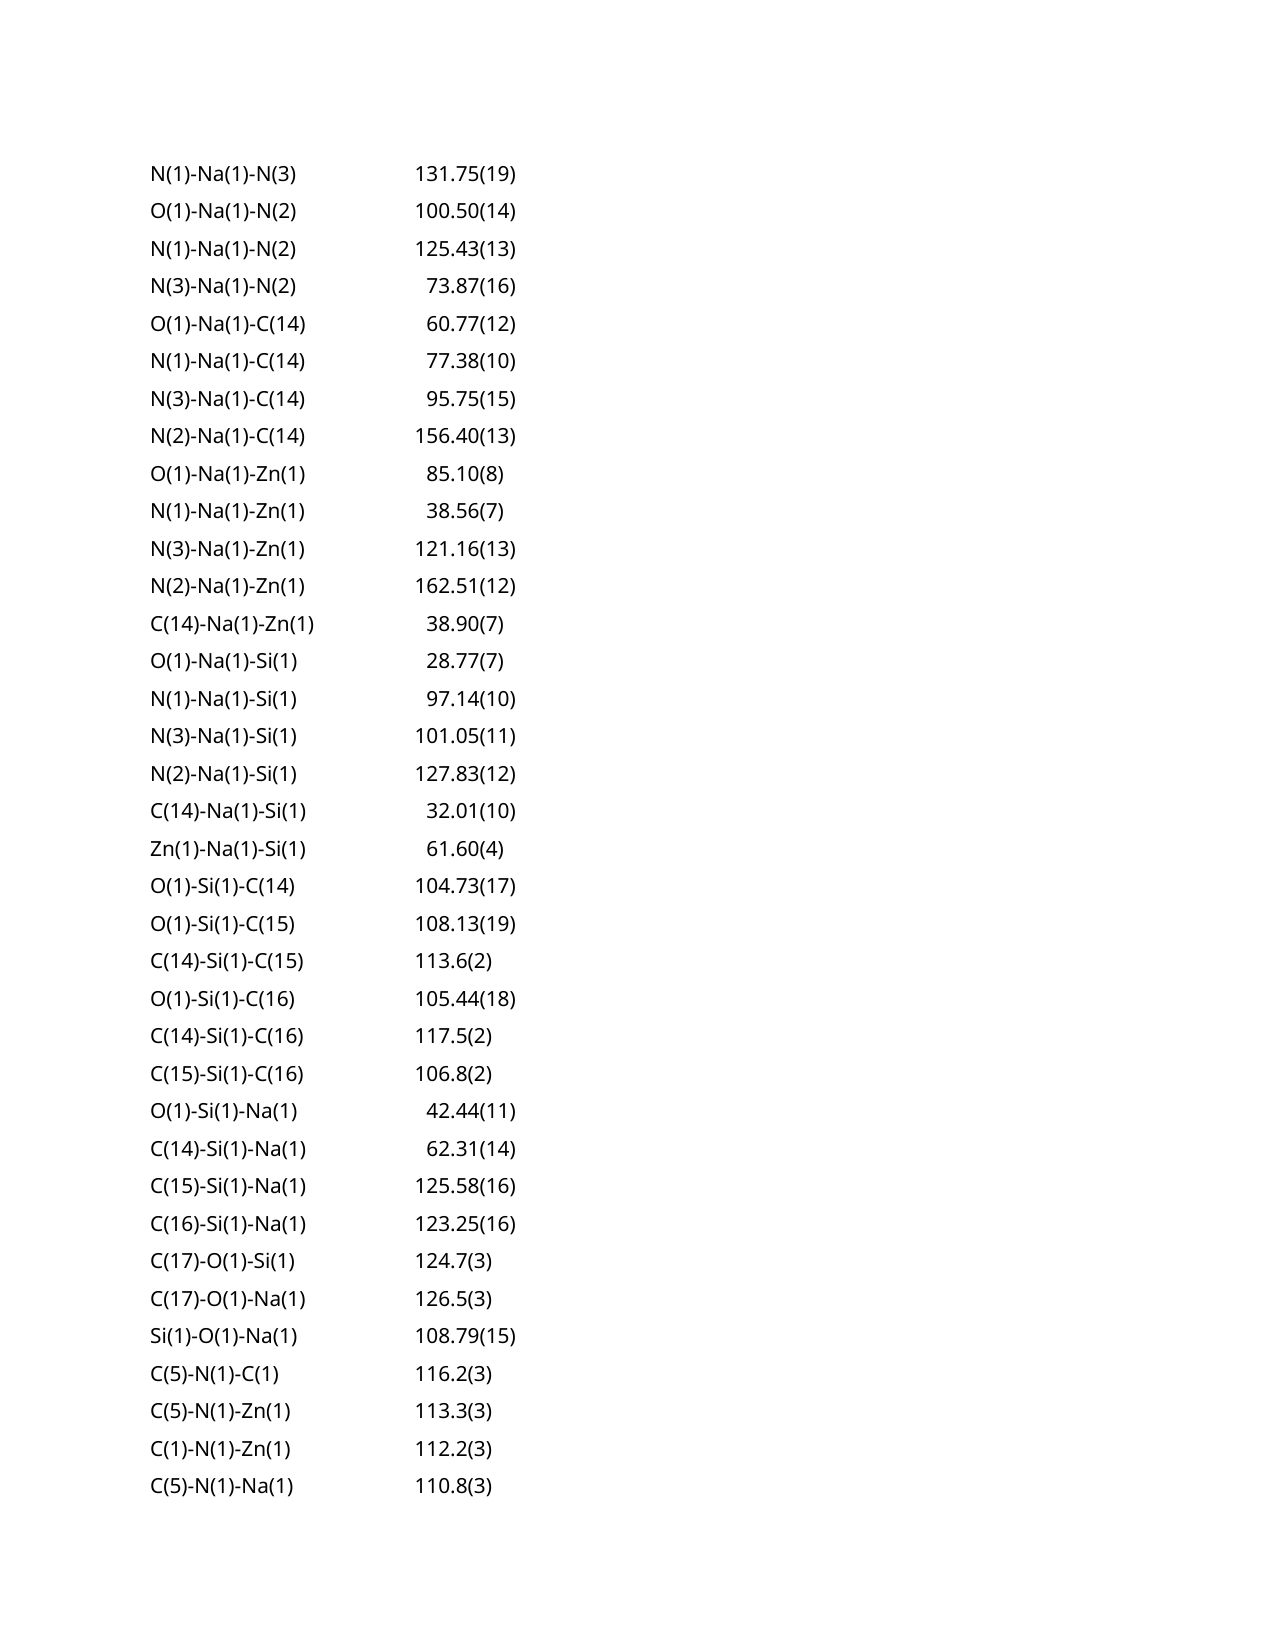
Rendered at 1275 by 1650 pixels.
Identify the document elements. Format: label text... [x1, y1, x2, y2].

text C(1)-N(1)-Zn(1) 112.2(3) [150, 1425, 1125, 1462]
text N(2)-Na(1)-Zn(1) 162.51(12) [150, 562, 1125, 600]
text O(1)-Na(1)-Zn(1) 85.10(8) [150, 450, 1125, 487]
text O(1)-Si(1)-C(14) 104.73(17) [150, 862, 1125, 900]
text Zn(1)-Na(1)-Si(1) 61.60(4) [150, 825, 1125, 862]
text O(1)-Si(1)-C(16) 105.44(18) [150, 975, 1125, 1012]
text C(5)-N(1)-C(1) 116.2(3) [150, 1350, 1125, 1387]
text N(1)-Na(1)-Zn(1) 38.56(7) [150, 487, 1125, 525]
text N(3)-Na(1)-C(14) 95.75(15) [150, 375, 1125, 412]
text N(3)-Na(1)-Zn(1) 121.16(13) [150, 525, 1125, 562]
text O(1)-Si(1)-C(15) 108.13(19) [150, 900, 1125, 937]
text N(1)-Na(1)-N(2) 125.43(13) [150, 225, 1125, 262]
text O(1)-Na(1)-C(14) 60.77(12) [150, 300, 1125, 337]
text N(2)-Na(1)-Si(1) 127.83(12) [150, 750, 1125, 787]
text N(3)-Na(1)-N(2) 73.87(16) [150, 262, 1125, 300]
text C(14)-Na(1)-Si(1) 32.01(10) [150, 787, 1125, 825]
text C(14)-Si(1)-C(15) 113.6(2) [150, 937, 1125, 975]
text C(14)-Na(1)-Zn(1) 38.90(7) [150, 600, 1125, 637]
text O(1)-Si(1)-Na(1) 42.44(11) [150, 1087, 1125, 1125]
text C(15)-Si(1)-C(16) 106.8(2) [150, 1050, 1125, 1087]
text C(16)-Si(1)-Na(1) 123.25(16) [150, 1200, 1125, 1237]
text N(3)-Na(1)-Si(1) 101.05(11) [150, 712, 1125, 750]
text C(17)-O(1)-Na(1) 126.5(3) [150, 1275, 1125, 1312]
text N(2)-Na(1)-C(14) 156.40(13) [150, 412, 1125, 450]
text Si(1)-O(1)-Na(1) 108.79(15) [150, 1312, 1125, 1350]
text C(5)-N(1)-Na(1) 110.8(3) [150, 1462, 1125, 1500]
text C(5)-N(1)-Zn(1) 113.3(3) [150, 1387, 1125, 1425]
text O(1)-Na(1)-Si(1) 28.77(7) [150, 637, 1125, 675]
text C(14)-Si(1)-Na(1) 62.31(14) [150, 1125, 1125, 1162]
text N(1)-Na(1)-Si(1) 97.14(10) [150, 675, 1125, 712]
text C(15)-Si(1)-Na(1) 125.58(16) [150, 1162, 1125, 1200]
text N(1)-Na(1)-N(3) 131.75(19) [150, 150, 1125, 187]
text N(1)-Na(1)-C(14) 77.38(10) [150, 337, 1125, 375]
text C(14)-Si(1)-C(16) 117.5(2) [150, 1012, 1125, 1050]
text O(1)-Na(1)-N(2) 100.50(14) [150, 187, 1125, 225]
text C(17)-O(1)-Si(1) 124.7(3) [150, 1237, 1125, 1275]
